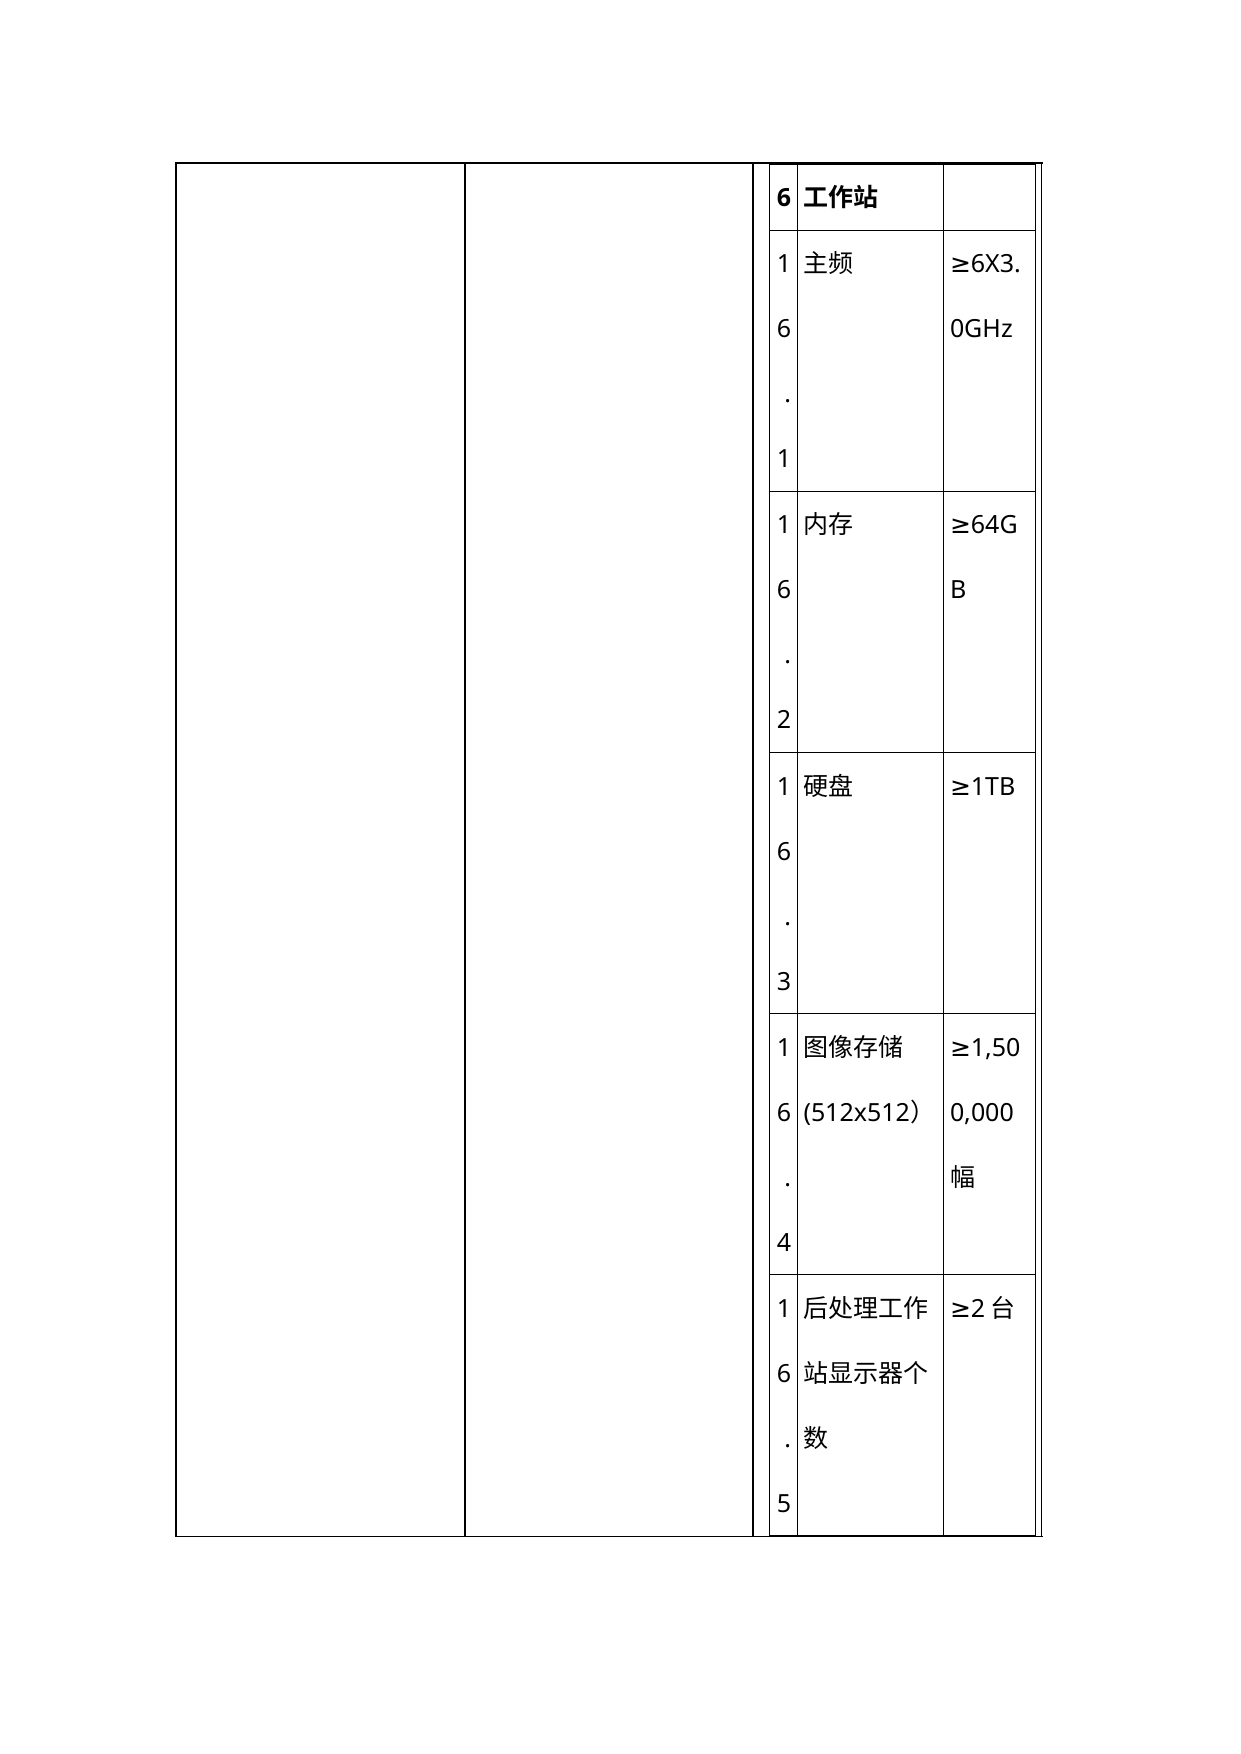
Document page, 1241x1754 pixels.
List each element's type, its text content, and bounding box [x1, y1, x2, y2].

table_cell [770, 753, 797, 1013]
table_cell [770, 1275, 797, 1535]
table_cell [944, 165, 1035, 230]
table_cell [798, 492, 943, 752]
table_cell [944, 753, 1035, 1013]
table_cell [770, 1014, 797, 1274]
table_cell [798, 1014, 943, 1274]
table_cell [466, 164, 752, 1536]
table_cell [754, 164, 769, 1536]
table_cell [798, 753, 943, 1013]
table_cell [944, 1275, 1035, 1535]
table_cell [770, 492, 797, 752]
table_cell [770, 165, 797, 230]
table_cell [798, 165, 943, 230]
table_cell [944, 231, 1035, 491]
table_cell [1036, 164, 1041, 1536]
table_cell [944, 492, 1035, 752]
table_cell [798, 1275, 943, 1535]
table_cell 2 [177, 164, 464, 1536]
table_cell [770, 231, 797, 491]
table_cell [944, 1014, 1035, 1274]
table_cell [798, 231, 943, 491]
